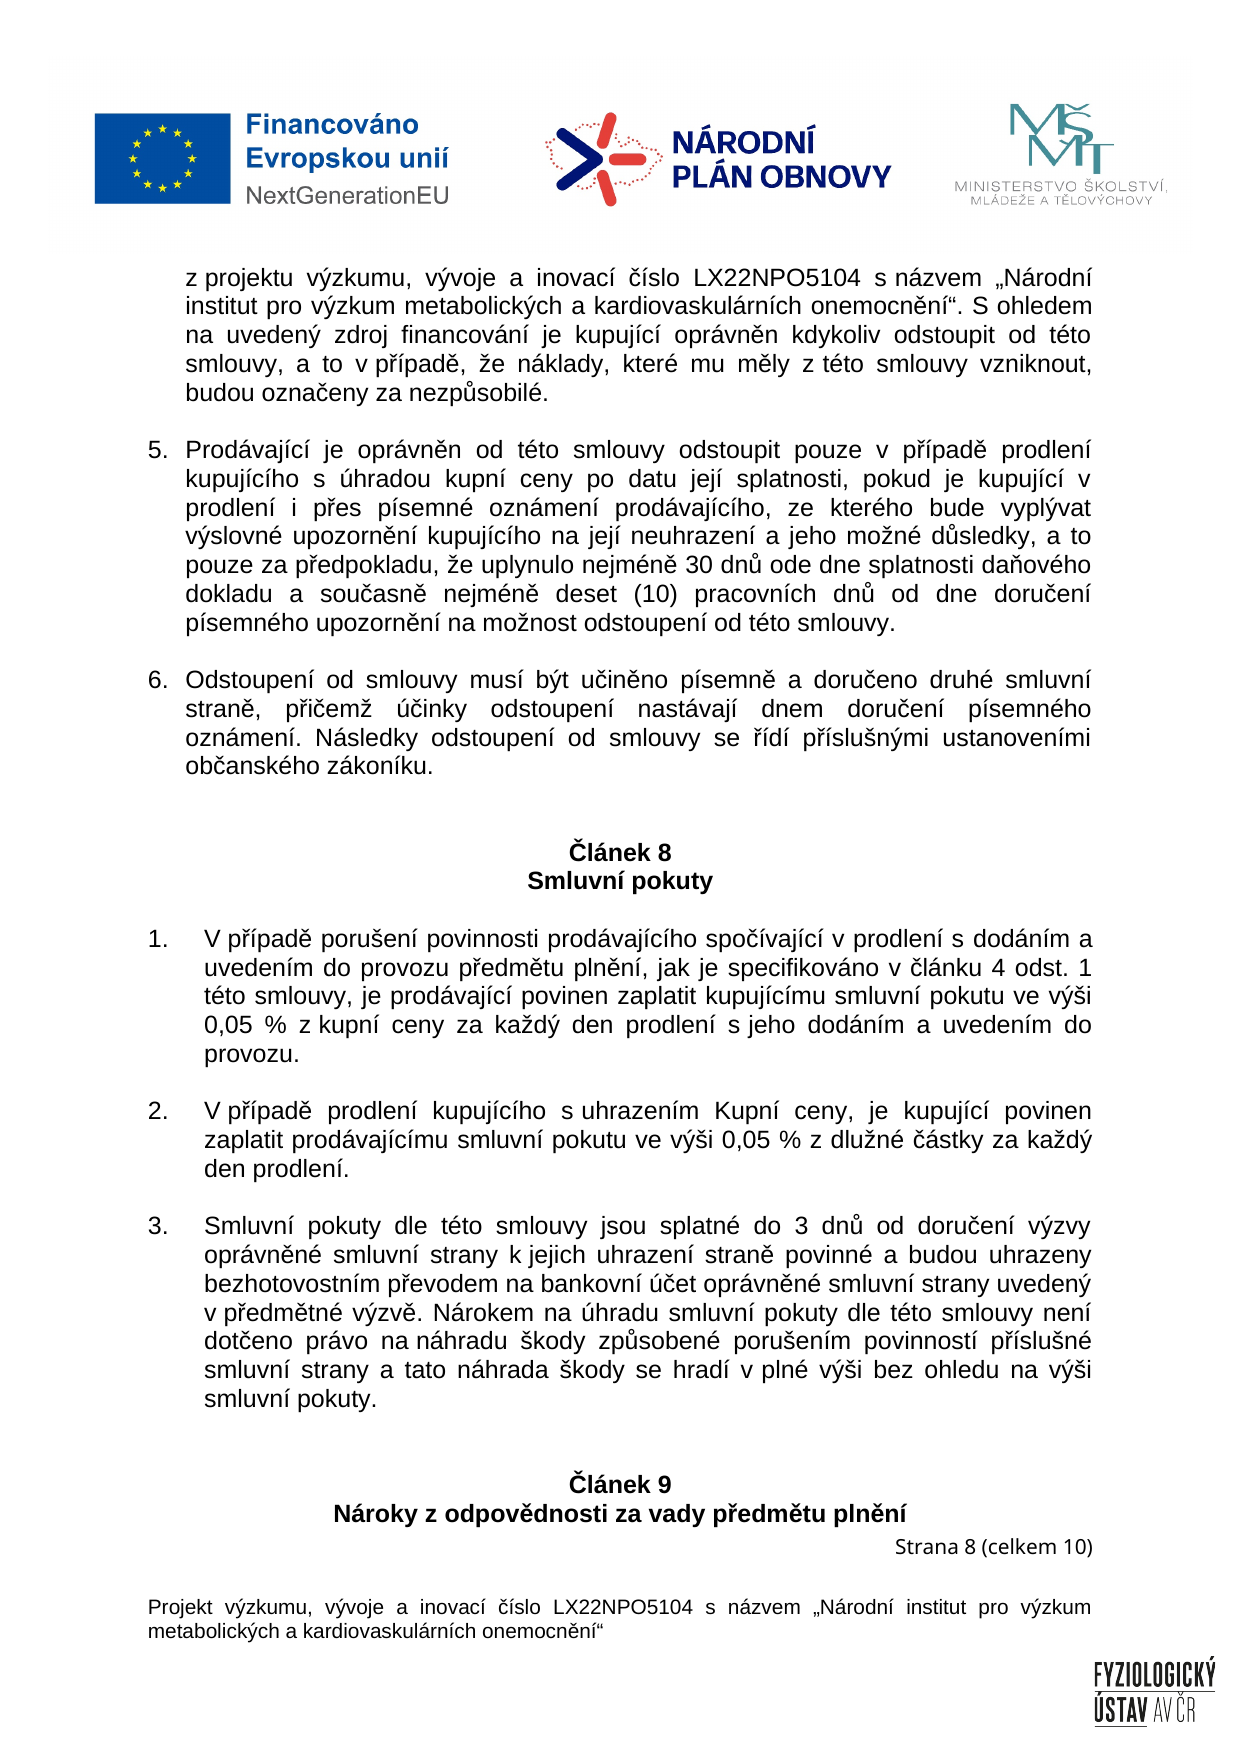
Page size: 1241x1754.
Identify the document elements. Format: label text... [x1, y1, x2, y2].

text Článek 9 [148, 1470, 1093, 1499]
list V případě prodlení kupujícího s uhrazením Kupní ceny, je kupující povinen zaplatit prodávajícímu smluvní pokutu ve výši 0,05 % z dlužné částky za každý den prodlení. [148, 1096, 1093, 1183]
text Nároky z odpovědnosti za vady předmětu plnění [148, 1499, 1093, 1528]
text Smluvní pokuty [148, 866, 1093, 895]
list Smluvní pokuty dle této smlouvy jsou splatné do 3 dnů od doručení výzvy oprávněné smluvní strany k jejich uhrazení straně povinné a budou uhrazeny bezhotovostním převodem na bankovní účet oprávněné smluvní strany uvedený v předmětné výzvě. Nárokem na úhradu smluvní pokuty dle této smlouvy není dotčeno právo na náhradu škody způsobené porušením povinností příslušné smluvní strany a tato náhrada škody se hradí v plné výši bez ohledu na výši smluvní pokuty. [148, 1211, 1093, 1413]
list Odstoupení od smlouvy musí být učiněno písemně a doručeno druhé smluvní straně, přičemž účinky odstoupení nastávají dnem doručení písemného oznámení. Následky odstoupení od smlouvy se řídí příslušnými ustanoveními občanského zákoníku. [148, 665, 1093, 780]
text Článek 8 [148, 838, 1093, 866]
list Prodávající je oprávněn od této smlouvy odstoupit pouze v případě prodlení kupujícího s úhradou kupní ceny po datu její splatnosti, pokud je kupující v prodlení i přes písemné oznámení prodávajícího, ze kterého bude vyplývat výslovné upozornění kupujícího na její neuhrazení a jeho možné důsledky, a to pouze za předpokladu, že uplynulo nejméně 30 dnů ode dne splatnosti daňového dokladu a současně nejméně deset (10) pracovních dnů od dne doručení písemného upozornění na možnost odstoupení od této smlouvy. [148, 435, 1093, 636]
list V případě porušení povinnosti prodávajícího spočívající v prodlení s dodáním a uvedením do provozu předmětu plnění, jak je specifikováno v článku 4 odst. 1 této smlouvy, je prodávající povinen zaplatit kupujícímu smluvní pokutu ve výši 0,05 % z kupní ceny za každý den prodlení s jeho dodáním a uvedením do provozu. [148, 924, 1093, 1068]
picture [46, 56, 1192, 254]
picture [1094, 1656, 1216, 1727]
